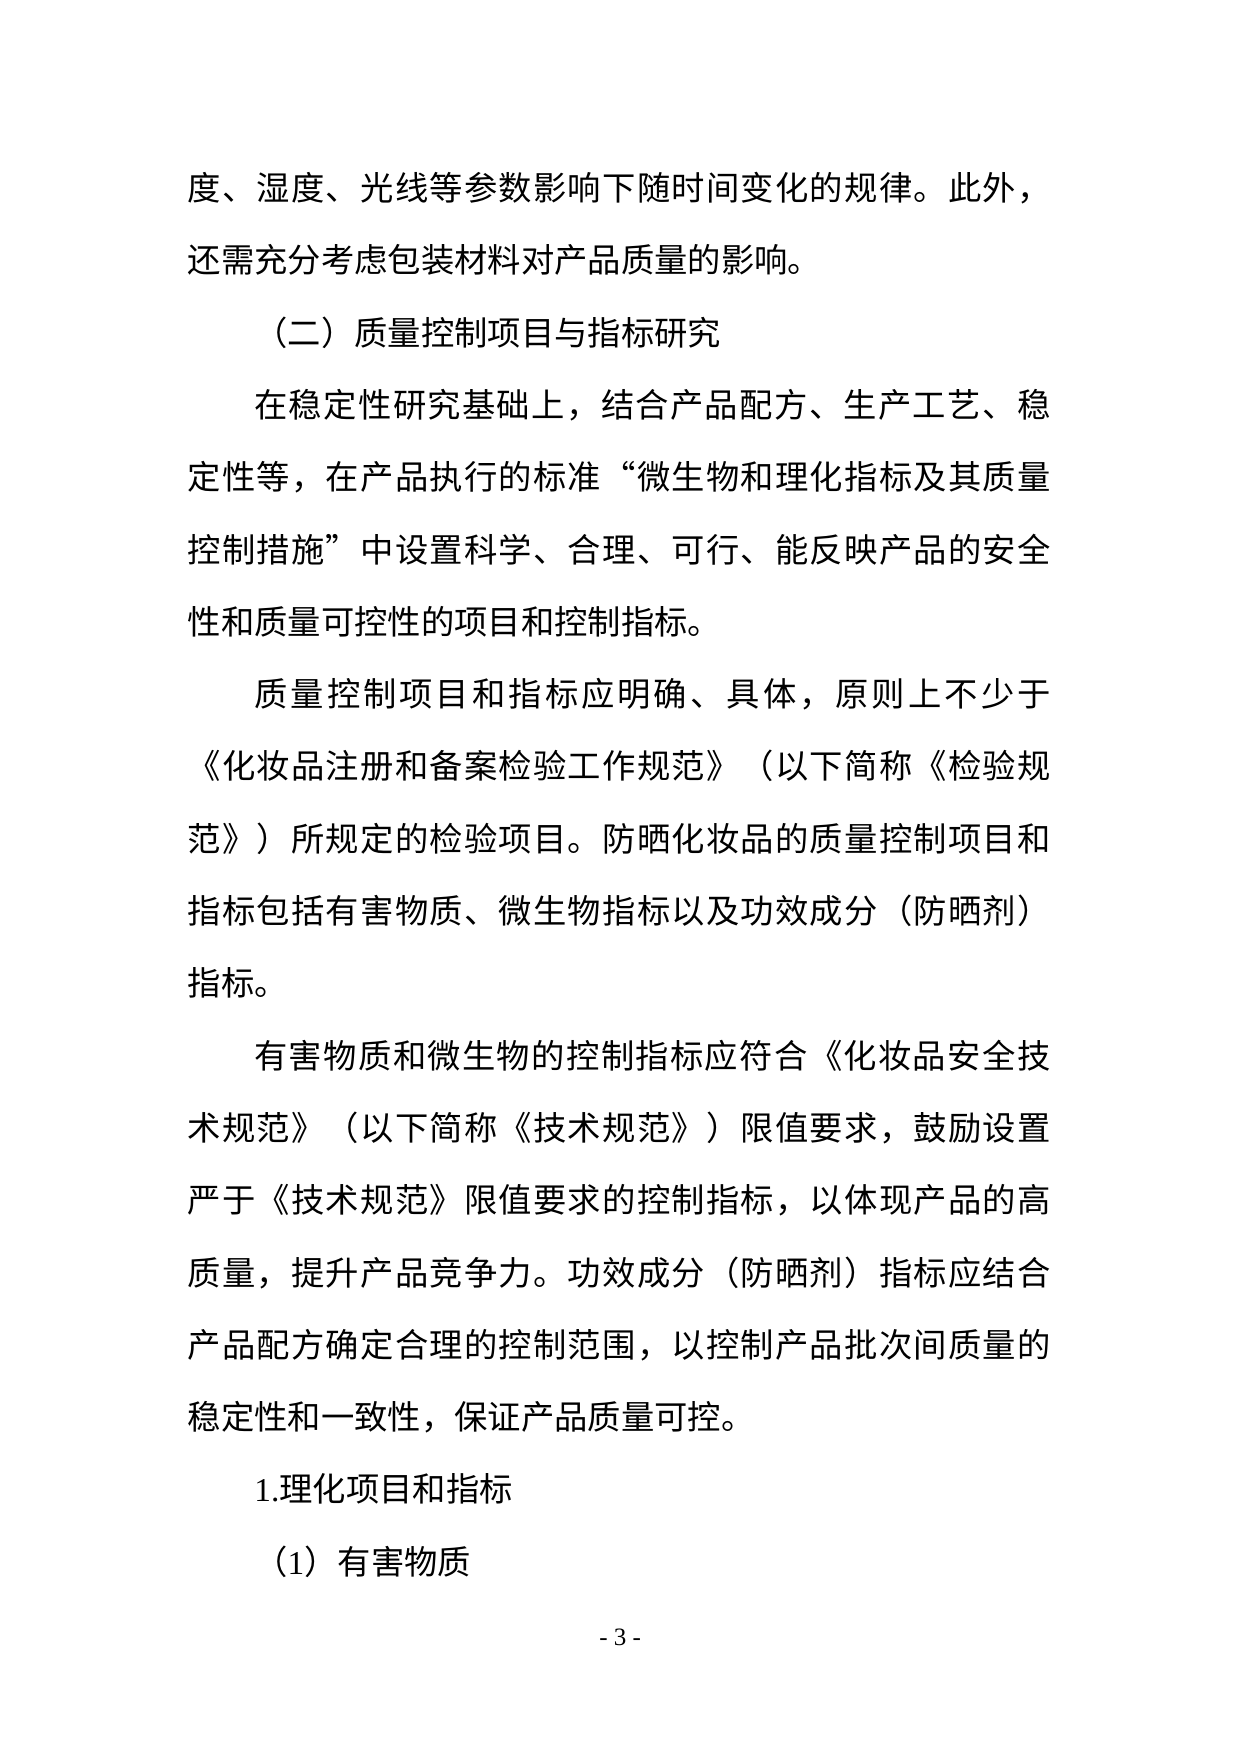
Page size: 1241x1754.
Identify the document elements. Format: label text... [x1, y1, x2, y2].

text （1）有害物质 [187, 1536, 1053, 1584]
text 1.理化项目和指标 [187, 1463, 1053, 1511]
text （二）质量控制项目与指标研究 [187, 307, 1053, 355]
text 在稳定性研究基础上，结合产品配方、生产工艺、稳定性等，在产品执行的标准“微生物和理化指标及其质量控制措施”中设置科学、合理、可行、能反映产品的安全性和质量可控性的项目和控制指标。 [187, 379, 1053, 644]
text 质量控制项目和指标应明确、具体，原则上不少于《化妆品注册和备案检验工作规范》（以下简称《检验规范》）所规定的检验项目。防晒化妆品的质量控制项目和指标包括有害物质、微生物指标以及功效成分（防晒剂）指标。 [187, 668, 1053, 1005]
text 有害物质和微生物的控制指标应符合《化妆品安全技术规范》（以下简称《技术规范》）限值要求，鼓励设置严于《技术规范》限值要求的控制指标，以体现产品的高质量，提升产品竞争力。功效成分（防晒剂）指标应结合产品配方确定合理的控制范围，以控制产品批次间质量的稳定性和一致性，保证产品质量可控。 [187, 1029, 1053, 1439]
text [187, 162, 1053, 282]
